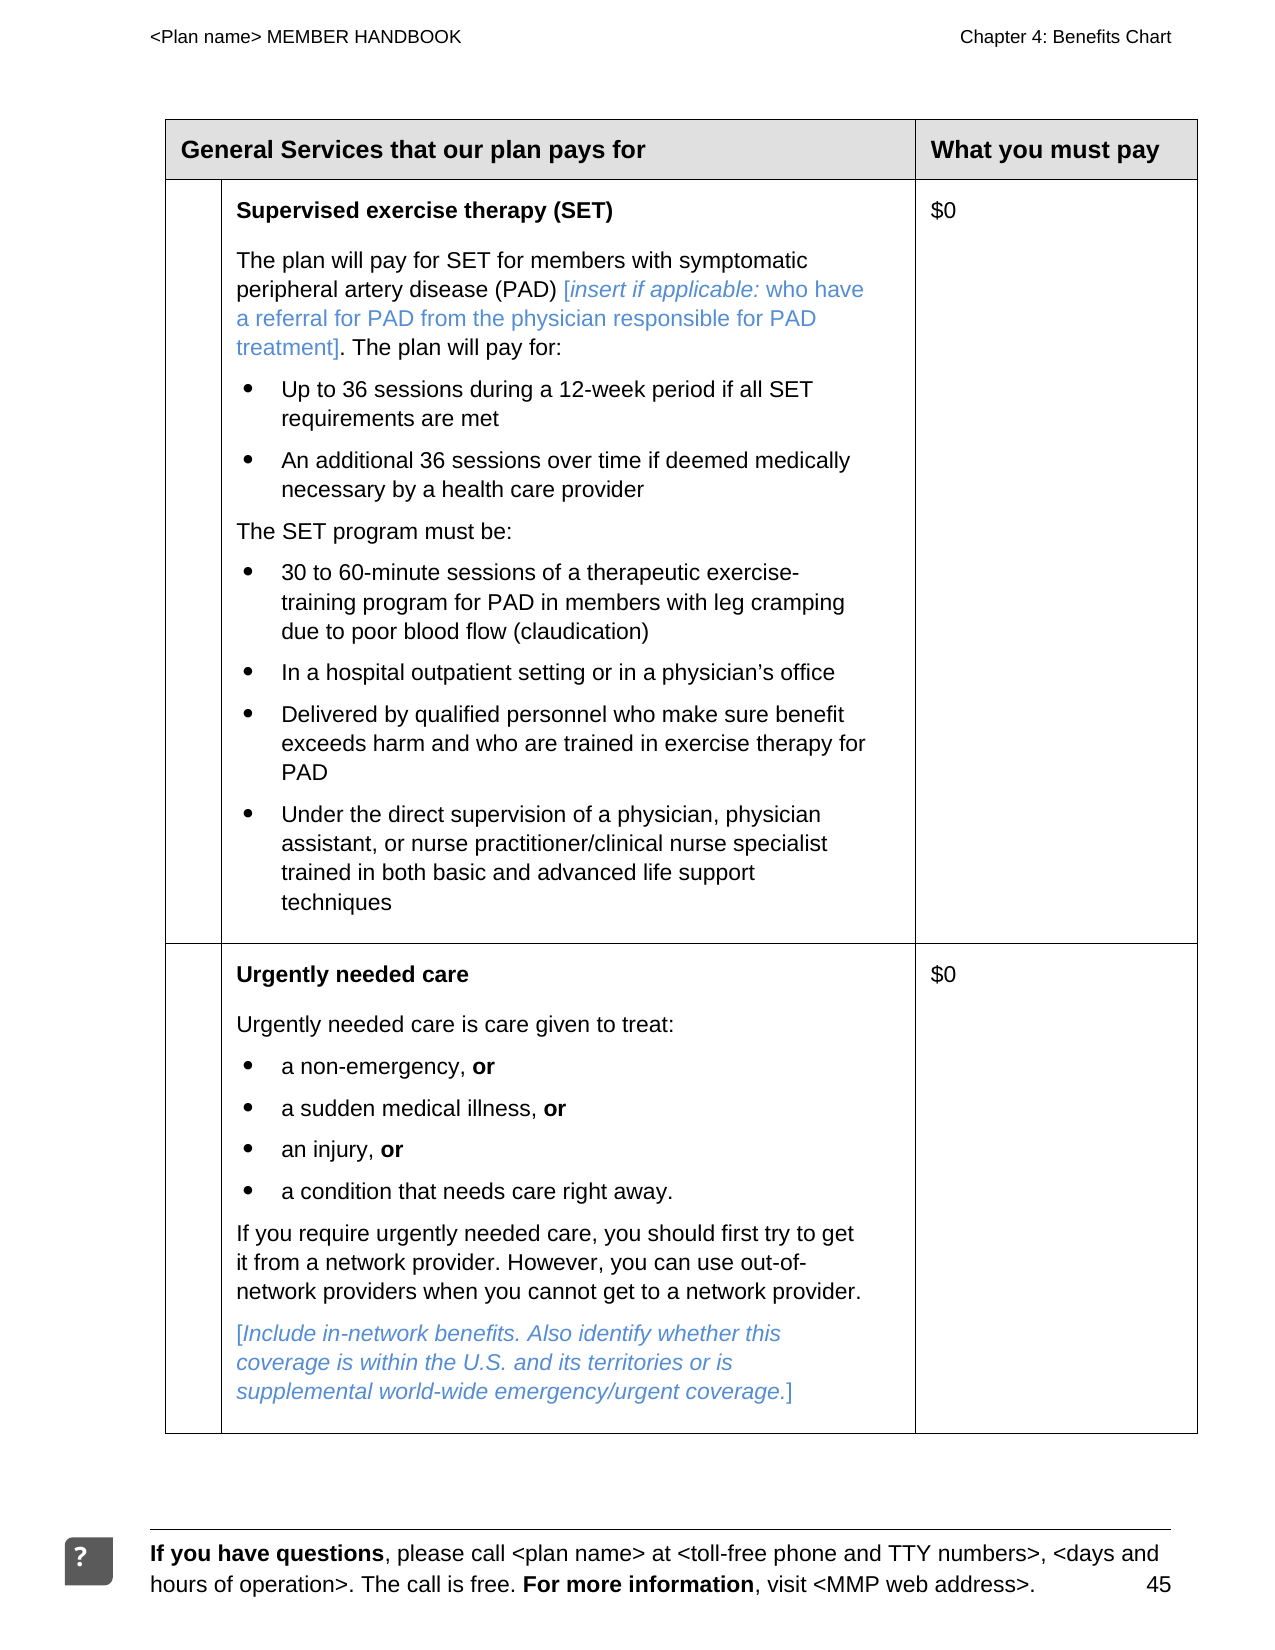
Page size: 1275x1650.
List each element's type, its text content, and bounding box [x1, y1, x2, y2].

table_cell $0 [916, 180, 1197, 943]
table_header What you must pay [916, 120, 1197, 179]
table_header General Services that our plan pays for [166, 120, 915, 179]
table_cell Urgently needed care Urgently needed care is care given to treat: a non-emergency, or a sudden medical illness, or an injury, or a condition that needs care right away. If you require urgently needed care, you should first try to get it from a network provider. However, you can use out-of-network providers when you cannot get to a network provider. [Include in-network benefits. Also identify whether this coverage is within the U.S. and its territories or is supplemental world-wide emergency/urgent coverage.] [222, 944, 915, 1433]
table_cell Supervised exercise therapy (SET) The plan will pay for SET for members with symptomatic peripheral artery disease (PAD) [insert if applicable: who have a referral for PAD from the physician responsible for PAD treatment]. The plan will pay for: Up to 36 sessions during a 12-week period if all SET requirements are met An additional 36 sessions over time if deemed medically necessary by a health care provider The SET program must be: 30 to 60-minute sessions of a therapeutic exercise-training program for PAD in members with leg cramping due to poor blood flow (claudication) In a hospital outpatient setting or in a physician’s office Delivered by qualified personnel who make sure benefit exceeds harm and who are trained in exercise therapy for PAD Under the direct supervision of a physician, physician assistant, or nurse practitioner/clinical nurse specialist trained in both basic and advanced life support techniques [222, 180, 915, 943]
table_cell [166, 944, 221, 1433]
table_cell [166, 180, 221, 943]
table_cell $0 [916, 944, 1197, 1433]
